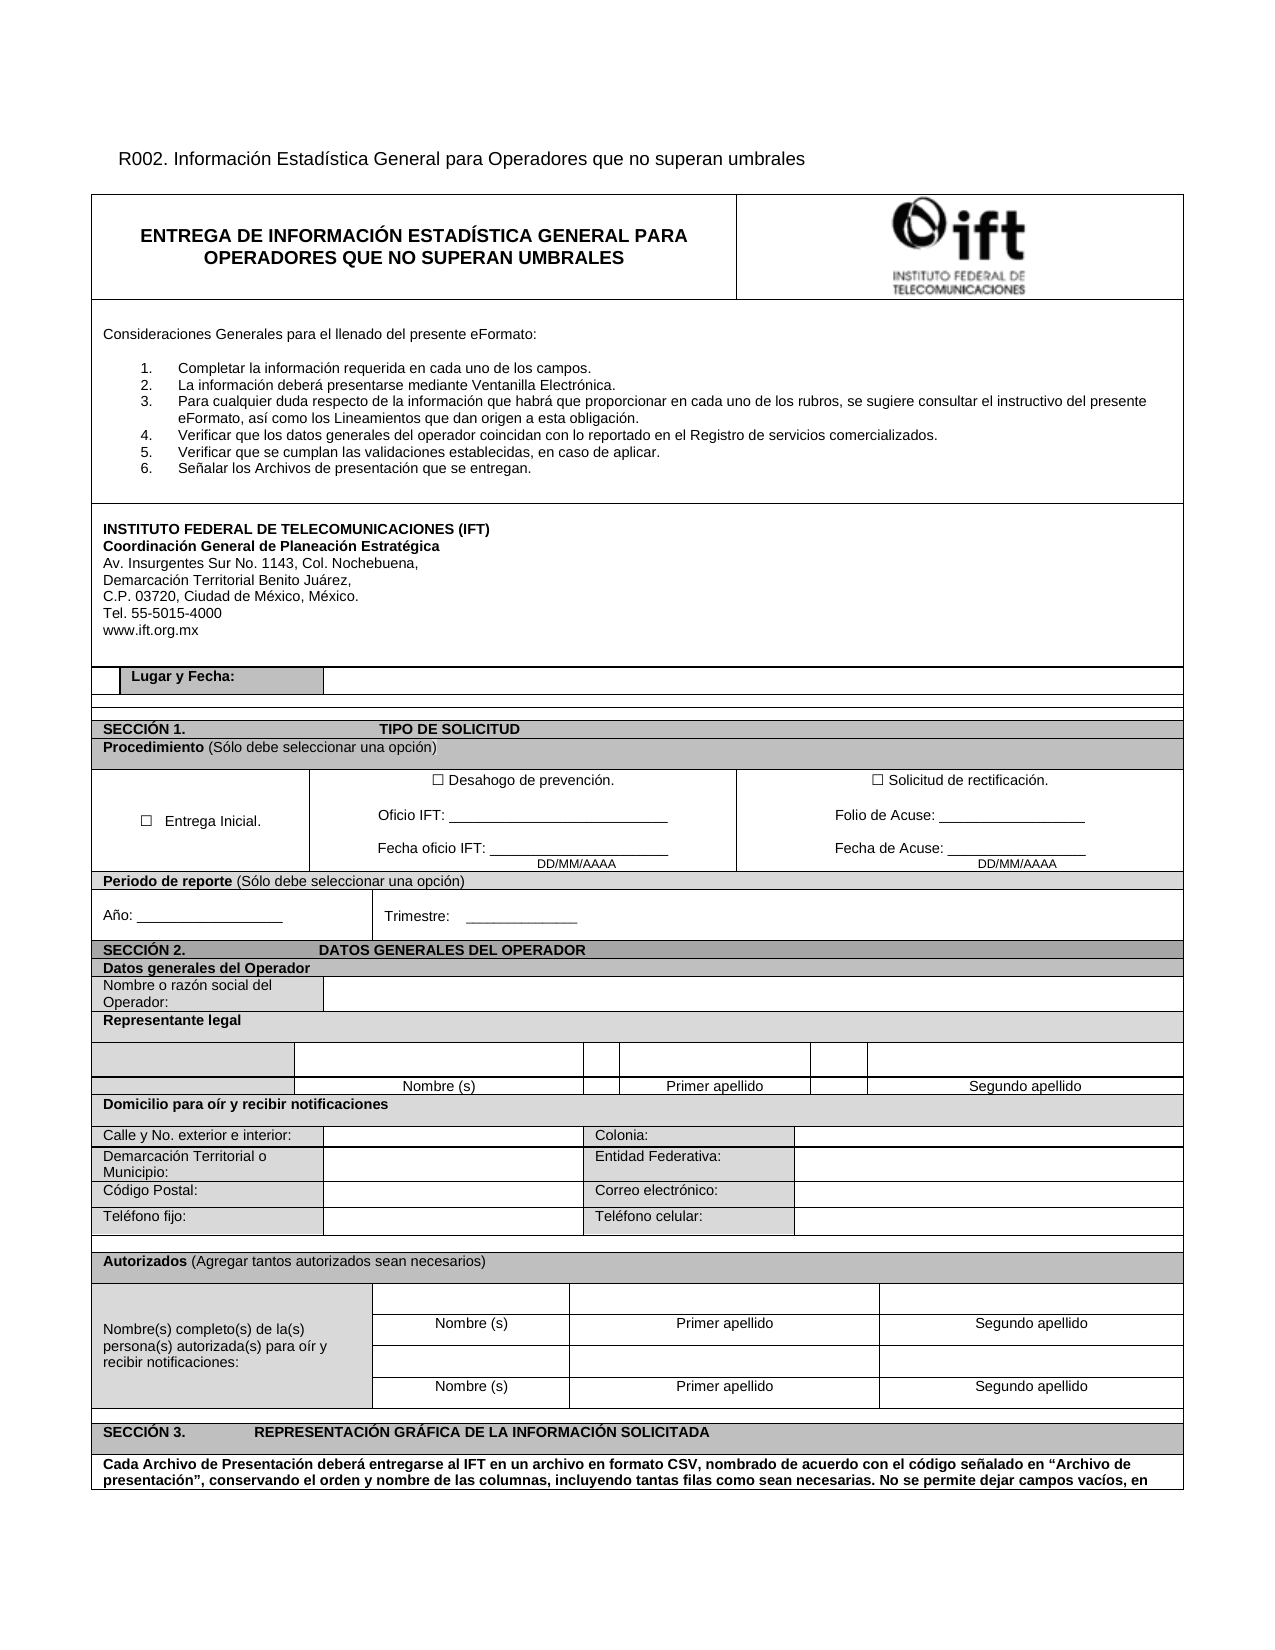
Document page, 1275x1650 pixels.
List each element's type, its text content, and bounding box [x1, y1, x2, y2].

table_cell Colonia: [584, 1127, 794, 1146]
table_cell [373, 1346, 569, 1377]
table_cell [324, 1127, 583, 1146]
table_cell [795, 1127, 1183, 1146]
table_cell [880, 1284, 1183, 1314]
text R002. Información Estadística General para Operadores que no superan umbrales [118, 148, 1098, 169]
table_header ENTREGA DE INFORMACIÓN ESTADÍSTICA GENERAL PARA OPERADORES QUE NO SUPERAN UMBRALES [92, 195, 736, 298]
table_cell [92, 1236, 1183, 1252]
table_cell [570, 1284, 879, 1314]
table_cell Segundo apellido [868, 1078, 1183, 1094]
table_cell SECCIÓN 3. REPRESENTACIÓN GRÁFICA DE LA INFORMACIÓN SOLICITADA [92, 1424, 1183, 1454]
table_cell Representante legal [92, 1012, 1183, 1042]
table_cell Domicilio para oír y recibir notificaciones [92, 1095, 1183, 1126]
table_cell Primer apellido [570, 1378, 879, 1408]
table_cell [584, 1043, 619, 1076]
table_cell SECCIÓN 2. DATOS GENERALES DEL OPERADOR [92, 941, 1183, 958]
table_cell [811, 1043, 867, 1076]
table_cell [795, 1182, 1183, 1207]
table_cell [373, 1284, 569, 1314]
table_cell [324, 1148, 583, 1181]
table_cell [811, 1078, 867, 1094]
table_cell Teléfono fijo: [92, 1208, 323, 1234]
table_cell Consideraciones Generales para el llenado del presente eFormato: Completar la información requerida en cada uno de los campos. La información deberá presentarse mediante Ventanilla Electrónica. Para cualquier duda respecto de la información que habrá que proporcionar en cada uno de los rubros, se sugiere consultar el instructivo del presente eFormato, así como los Lineamientos que dan origen a esta obligación. Verificar que los datos generales del operador coincidan con lo reportado en el Registro de servicios comercializados. Verificar que se cumplan las validaciones establecidas, en caso de aplicar. Señalar los Archivos de presentación que se entregan. [92, 300, 1183, 503]
table_cell Primer apellido [570, 1315, 879, 1345]
table_cell [92, 1078, 294, 1094]
table_cell Correo electrónico: [584, 1182, 794, 1207]
table_cell [324, 977, 1183, 1011]
table_cell Nombre o razón social del Operador: [92, 977, 323, 1011]
table_cell [324, 1182, 583, 1207]
table_cell [324, 668, 1183, 694]
table_cell ☐ Solicitud de rectificación. Folio de Acuse: __________________ Fecha de Acuse: _________________ DD/MM/AAAA [737, 770, 1183, 871]
table_cell [868, 1043, 1183, 1076]
table_cell [92, 1409, 1183, 1423]
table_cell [92, 1455, 1183, 1489]
table_cell [620, 1043, 810, 1076]
table_cell Calle y No. exterior e interior: [92, 1127, 323, 1146]
table_cell Demarcación Territorial o Municipio: [92, 1148, 323, 1181]
table_cell Código Postal: [92, 1182, 323, 1207]
table_header [737, 195, 889, 298]
table_cell [324, 1208, 583, 1234]
table_cell [92, 695, 1183, 707]
table_cell Lugar y Fecha: [121, 668, 323, 694]
table_cell Trimestre: ________________ [373, 890, 1183, 940]
table_cell Nombre (s) [373, 1315, 569, 1345]
table_cell Autorizados (Agregar tantos autorizados sean necesarios) [92, 1253, 1183, 1283]
table_cell [295, 1043, 583, 1076]
table_cell Nombre (s) [295, 1078, 583, 1094]
table_cell Procedimiento (Sólo debe seleccionar una opción) [92, 739, 1183, 769]
table_cell Año: __________________ [92, 890, 372, 940]
table_cell Nombre (s) [373, 1378, 569, 1408]
picture [889, 195, 1031, 299]
table_cell Teléfono celular: [584, 1208, 794, 1234]
table_cell [795, 1148, 1183, 1181]
table_cell Entidad Federativa: [584, 1148, 794, 1181]
table_cell Periodo de reporte (Sólo debe seleccionar una opción) [92, 872, 1183, 889]
table_cell Nombre(s) completo(s) de la(s) persona(s) autorizada(s) para oír y recibir notificaciones: [92, 1284, 372, 1408]
table_header [1031, 195, 1183, 298]
table_cell INSTITUTO FEDERAL DE TELECOMUNICACIONES (IFT) Coordinación General de Planeación Estratégica Av. Insurgentes Sur No. 1143, Col. Nochebuena, Demarcación Territorial Benito Juárez, C.P. 03720, Ciudad de México, México. Tel. 55-5015-4000 www.ift.org.mx [92, 504, 1183, 666]
table_cell SECCIÓN 1. TIPO DE SOLICITUD [92, 721, 1183, 738]
table_cell Datos generales del Operador [92, 959, 1183, 976]
table_cell Segundo apellido [880, 1315, 1183, 1345]
table_cell ☐ Desahogo de prevención. Oficio IFT: ___________________________ Fecha oficio IFT: ______________________ DD/MM/AAAA [310, 770, 736, 871]
table_cell ☐ Entrega Inicial. [92, 770, 309, 871]
table_cell [584, 1078, 619, 1094]
table_cell [570, 1346, 879, 1377]
table_cell [92, 1043, 294, 1076]
table_cell Primer apellido [620, 1078, 810, 1094]
table_cell Segundo apellido [880, 1378, 1183, 1408]
table_cell [795, 1208, 1183, 1234]
table_cell [880, 1346, 1183, 1377]
table_cell [92, 708, 1183, 720]
table_cell [92, 668, 119, 694]
